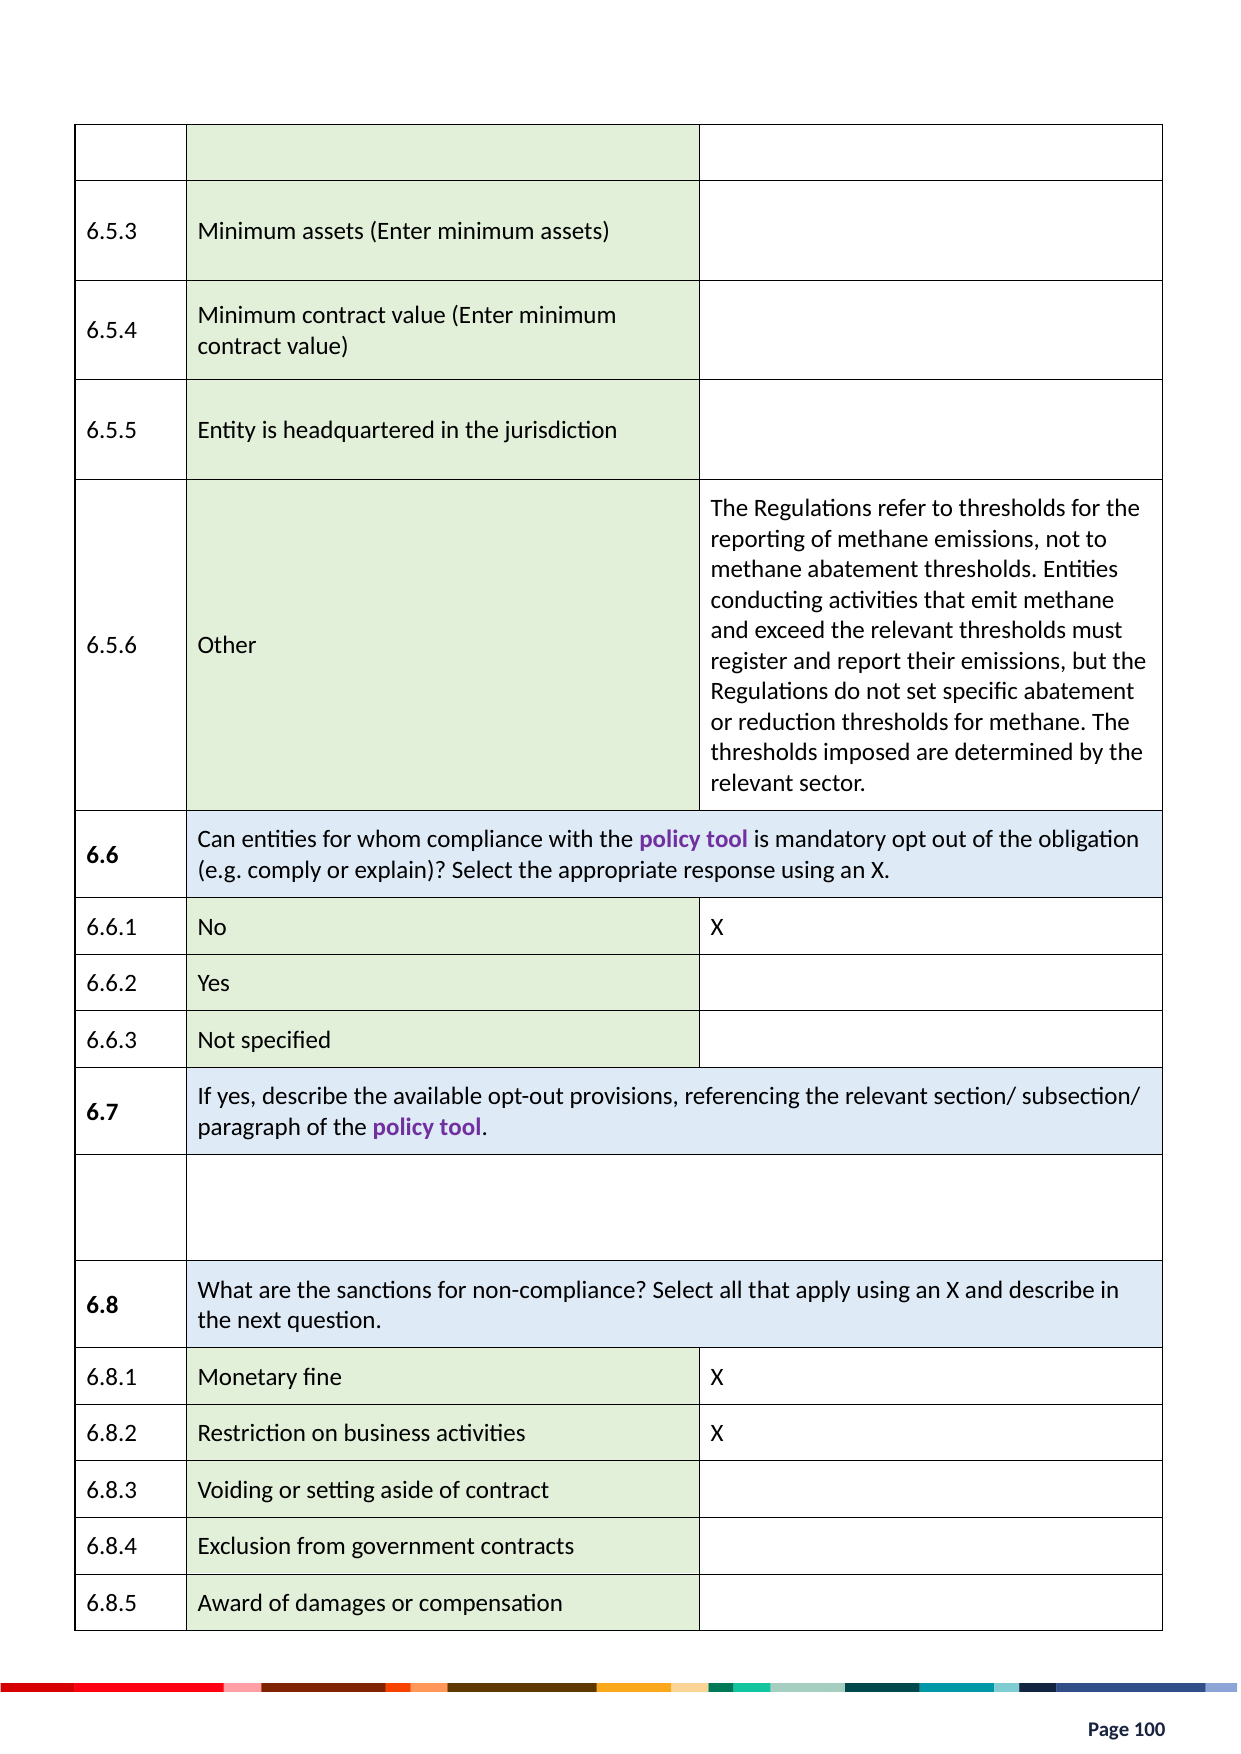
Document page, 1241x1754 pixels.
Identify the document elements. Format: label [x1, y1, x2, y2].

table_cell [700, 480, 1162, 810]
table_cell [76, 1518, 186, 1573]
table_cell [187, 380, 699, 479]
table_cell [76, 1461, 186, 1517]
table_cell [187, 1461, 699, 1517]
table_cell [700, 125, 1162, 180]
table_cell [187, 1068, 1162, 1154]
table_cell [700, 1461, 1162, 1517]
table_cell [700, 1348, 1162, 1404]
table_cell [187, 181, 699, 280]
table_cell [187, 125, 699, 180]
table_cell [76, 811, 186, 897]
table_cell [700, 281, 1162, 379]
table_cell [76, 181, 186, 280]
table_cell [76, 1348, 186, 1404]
picture [0, 1683, 1236, 1692]
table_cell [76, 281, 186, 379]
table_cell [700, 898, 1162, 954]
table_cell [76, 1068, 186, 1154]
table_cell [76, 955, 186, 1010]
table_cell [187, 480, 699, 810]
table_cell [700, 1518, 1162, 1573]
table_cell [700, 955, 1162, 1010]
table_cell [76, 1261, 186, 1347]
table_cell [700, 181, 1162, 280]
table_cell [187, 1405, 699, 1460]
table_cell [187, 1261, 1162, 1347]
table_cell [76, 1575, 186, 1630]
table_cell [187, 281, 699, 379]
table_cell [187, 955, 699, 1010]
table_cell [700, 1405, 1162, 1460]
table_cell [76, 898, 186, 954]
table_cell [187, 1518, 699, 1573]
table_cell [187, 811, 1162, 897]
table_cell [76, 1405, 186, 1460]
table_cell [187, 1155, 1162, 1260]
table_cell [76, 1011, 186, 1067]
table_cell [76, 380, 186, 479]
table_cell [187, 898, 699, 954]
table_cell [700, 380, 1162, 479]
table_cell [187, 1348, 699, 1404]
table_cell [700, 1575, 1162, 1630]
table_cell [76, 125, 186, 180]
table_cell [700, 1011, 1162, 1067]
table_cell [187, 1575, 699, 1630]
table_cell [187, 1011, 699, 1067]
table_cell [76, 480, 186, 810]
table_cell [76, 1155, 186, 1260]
